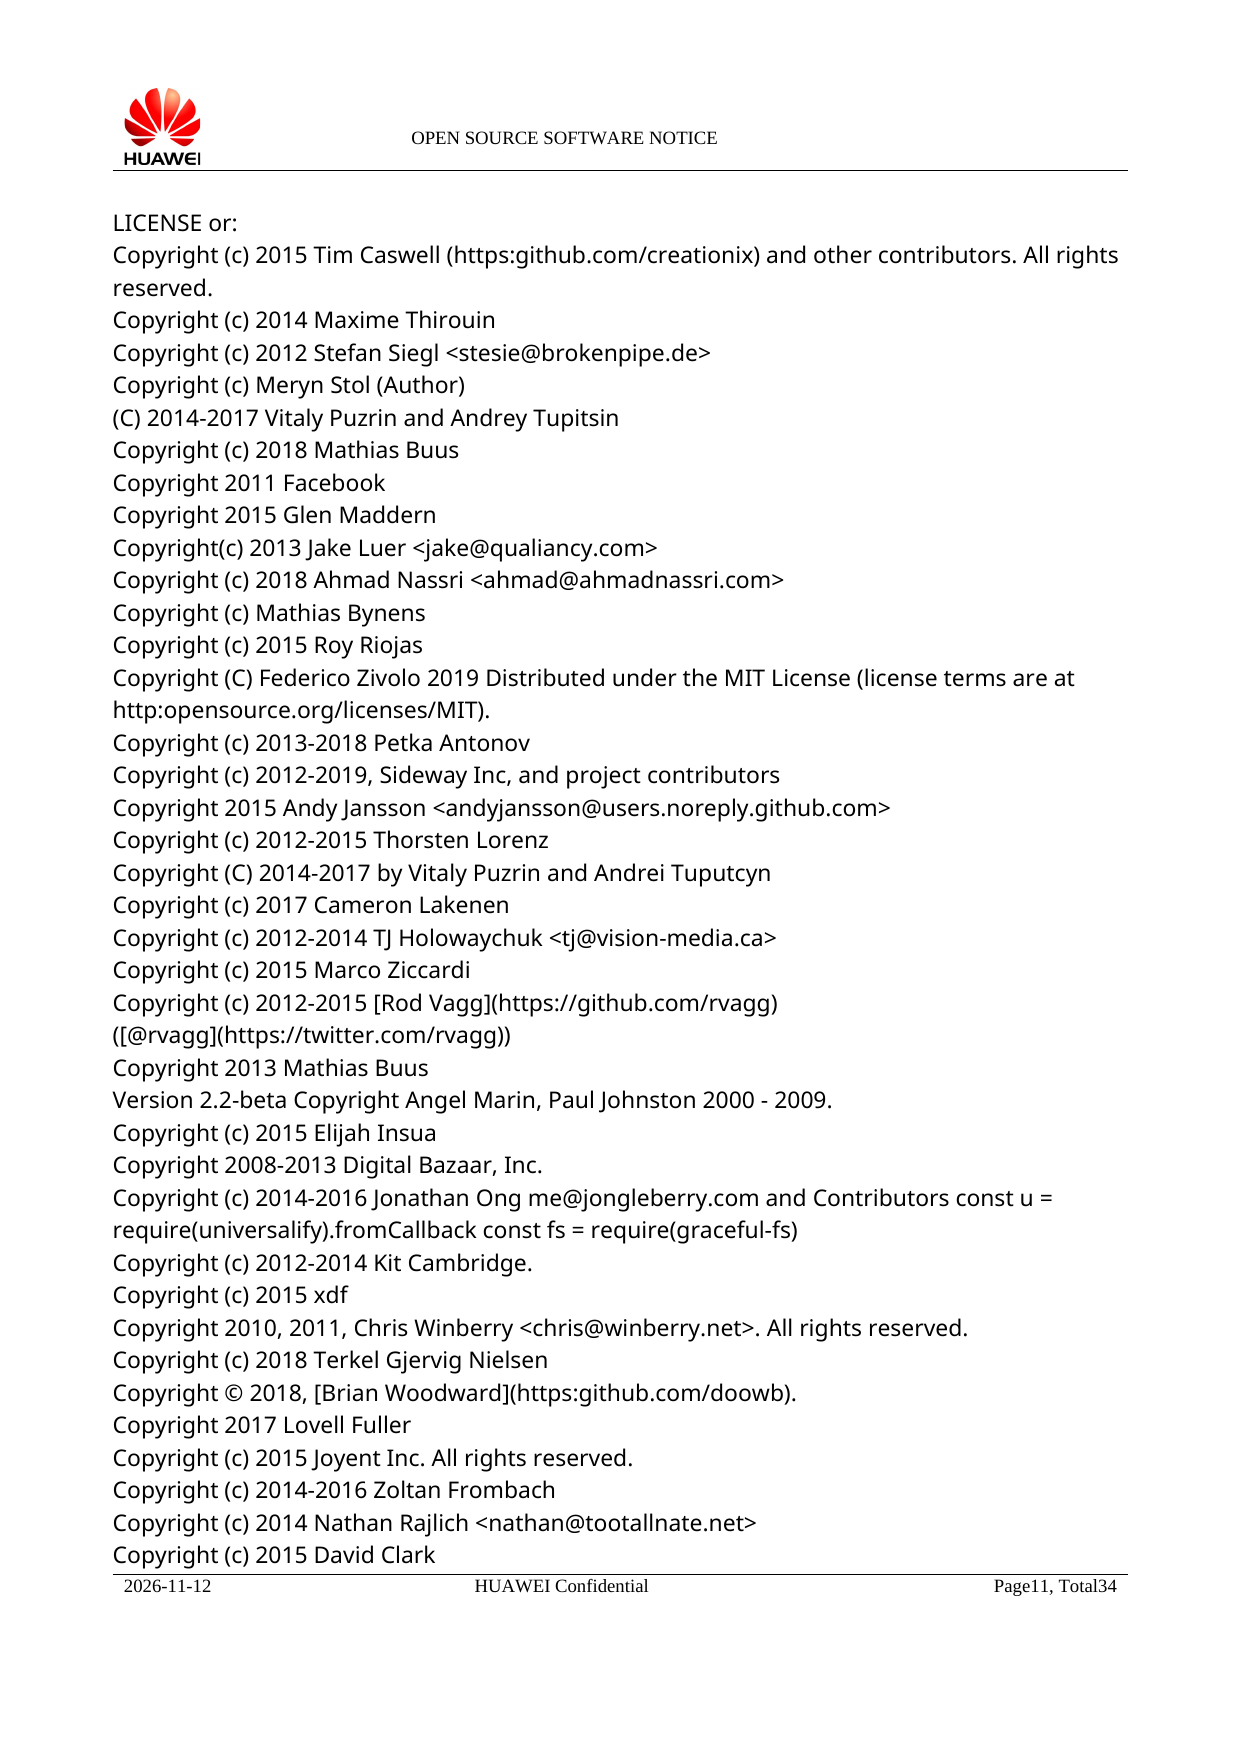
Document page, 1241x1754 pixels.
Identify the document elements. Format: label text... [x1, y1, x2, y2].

picture [124, 88, 201, 165]
